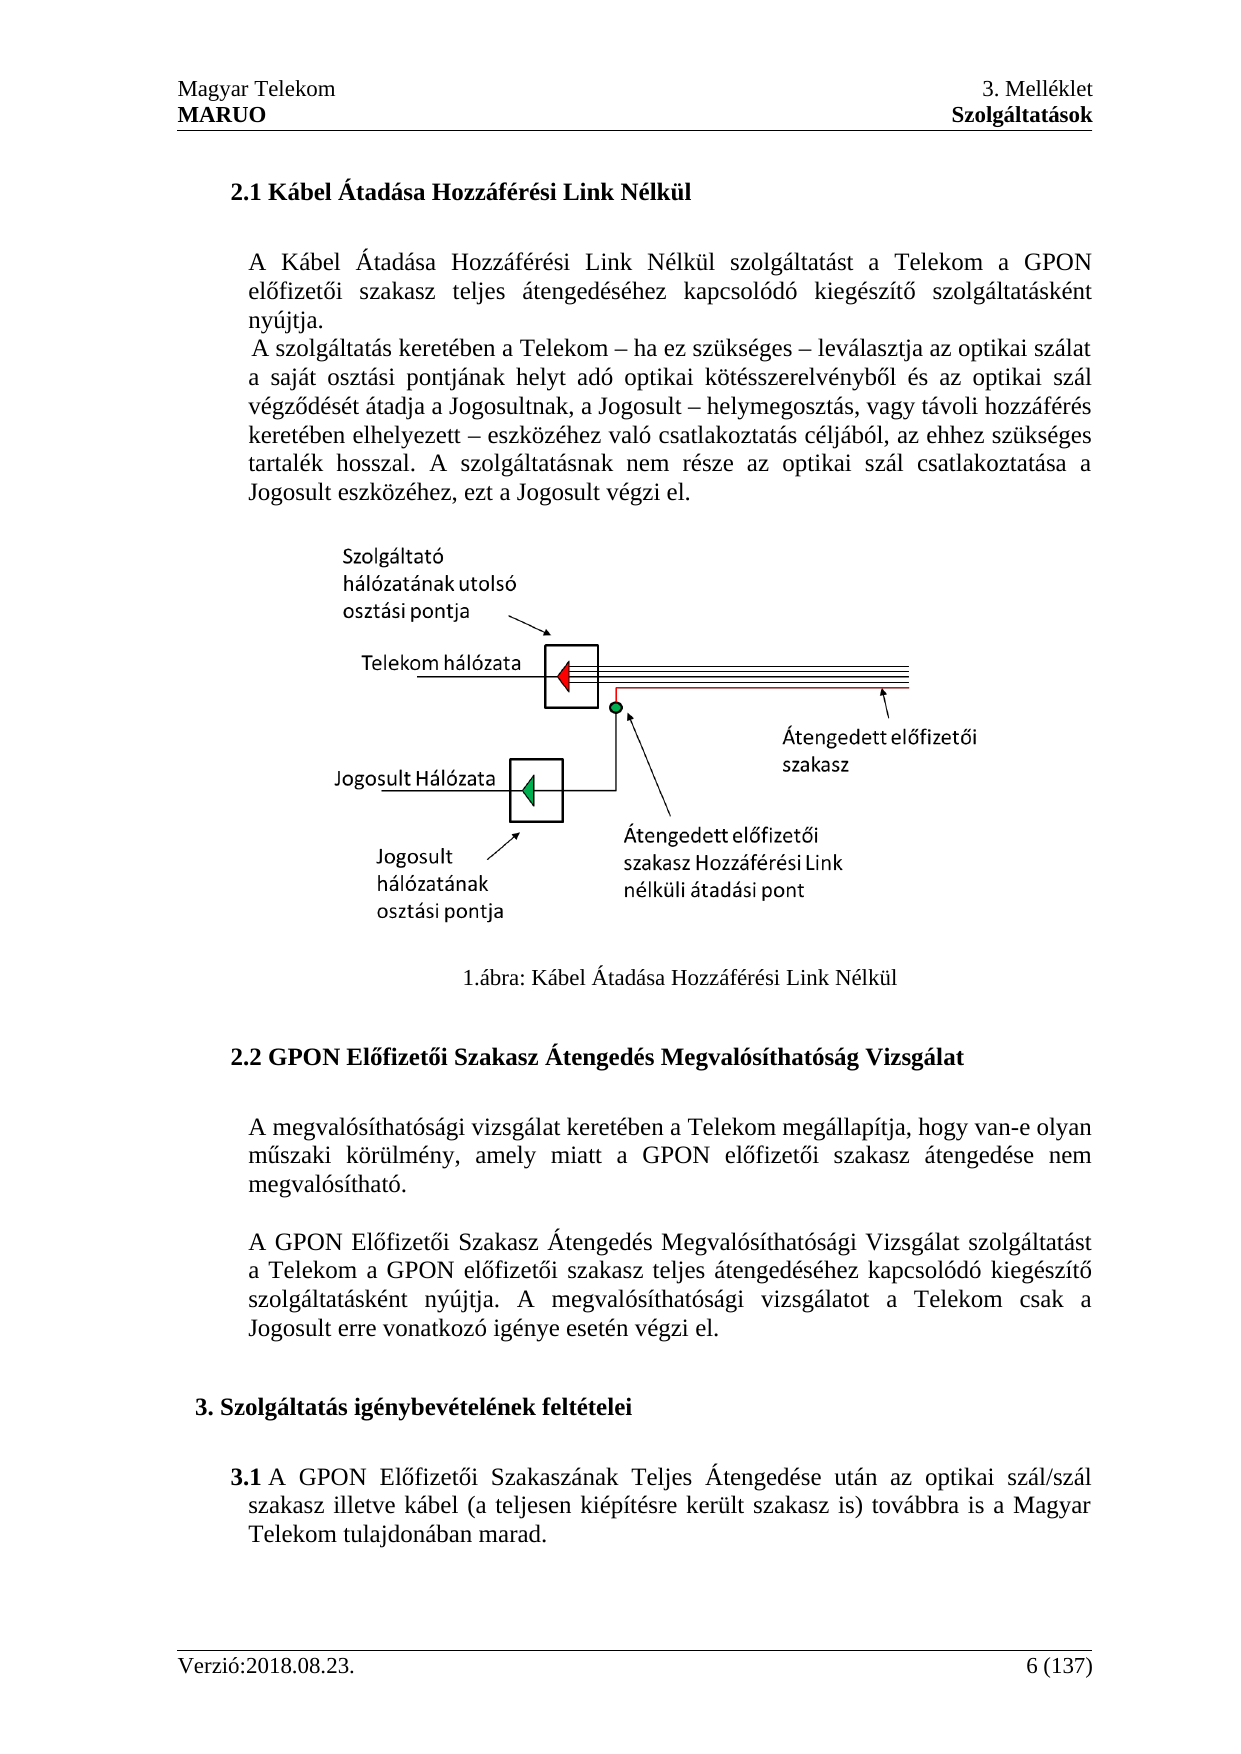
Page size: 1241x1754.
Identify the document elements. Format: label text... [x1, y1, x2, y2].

text A szolgáltatás keretében a Telekom – ha ez szükséges – leválasztja az optikai szálat a saját osztási pontjának helyt adó optikai kötésszerelvényből és az optikai szál végződését átadja a Jogosultnak, a Jogosult – helymegosztás, vagy távoli hozzáférés keretében elhelyezett – eszközéhez való csatlakoztatás céljából, az ehhez szükséges tartalék hosszal. A szolgáltatásnak nem része az optikai szál csatlakoztatása a Jogosult eszközéhez, ezt a Jogosult végzi el. [248, 333, 1092, 506]
text A GPON Előfizetői Szakasz Átengedés Megvalósíthatósági Vizsgálat szolgáltatást a Telekom a GPON előfizetői szakasz teljes átengedéséhez kapcsolódó kiegészítő szolgáltatásként nyújtja. A megvalósíthatósági vizsgálatot a Telekom csak a Jogosult erre vonatkozó igénye esetén végzi el. [230, 1198, 1092, 1342]
subtitle 3. Szolgáltatás igénybevételének feltételei [195, 1392, 1092, 1420]
text 1.ábra: Kábel Átadása Hozzáférési Link Nélkül [268, 964, 1092, 990]
text 3.1 A GPON Előfizetői Szakaszának Teljes Átengedése után az optikai szál/szál szakasz illetve kábel (a teljesen kiépítésre került szakasz is) továbbra is a Magyar Telekom tulajdonában marad. [230, 1462, 1092, 1548]
text A megvalósíthatósági vizsgálat keretében a Telekom megállapítja, hogy van-e olyan műszaki körülmény, amely miatt a GPON előfizetői szakasz átengedése nem megvalósítható. [230, 1083, 1092, 1198]
text A Kábel Átadása Hozzáférési Link Nélkül szolgáltatást a Telekom a GPON előfizetői szakasz teljes átengedéséhez kapcsolódó kiegészítő szolgáltatásként nyújtja. [230, 218, 1092, 333]
subtitle 2.1 Kábel Átadása Hozzáférési Link Nélkül [230, 177, 1092, 206]
subtitle 2.2 GPON Előfizetői Szakasz Átengedés Megvalósíthatóság Vizsgálat [230, 1042, 1092, 1070]
picture [320, 534, 1003, 938]
